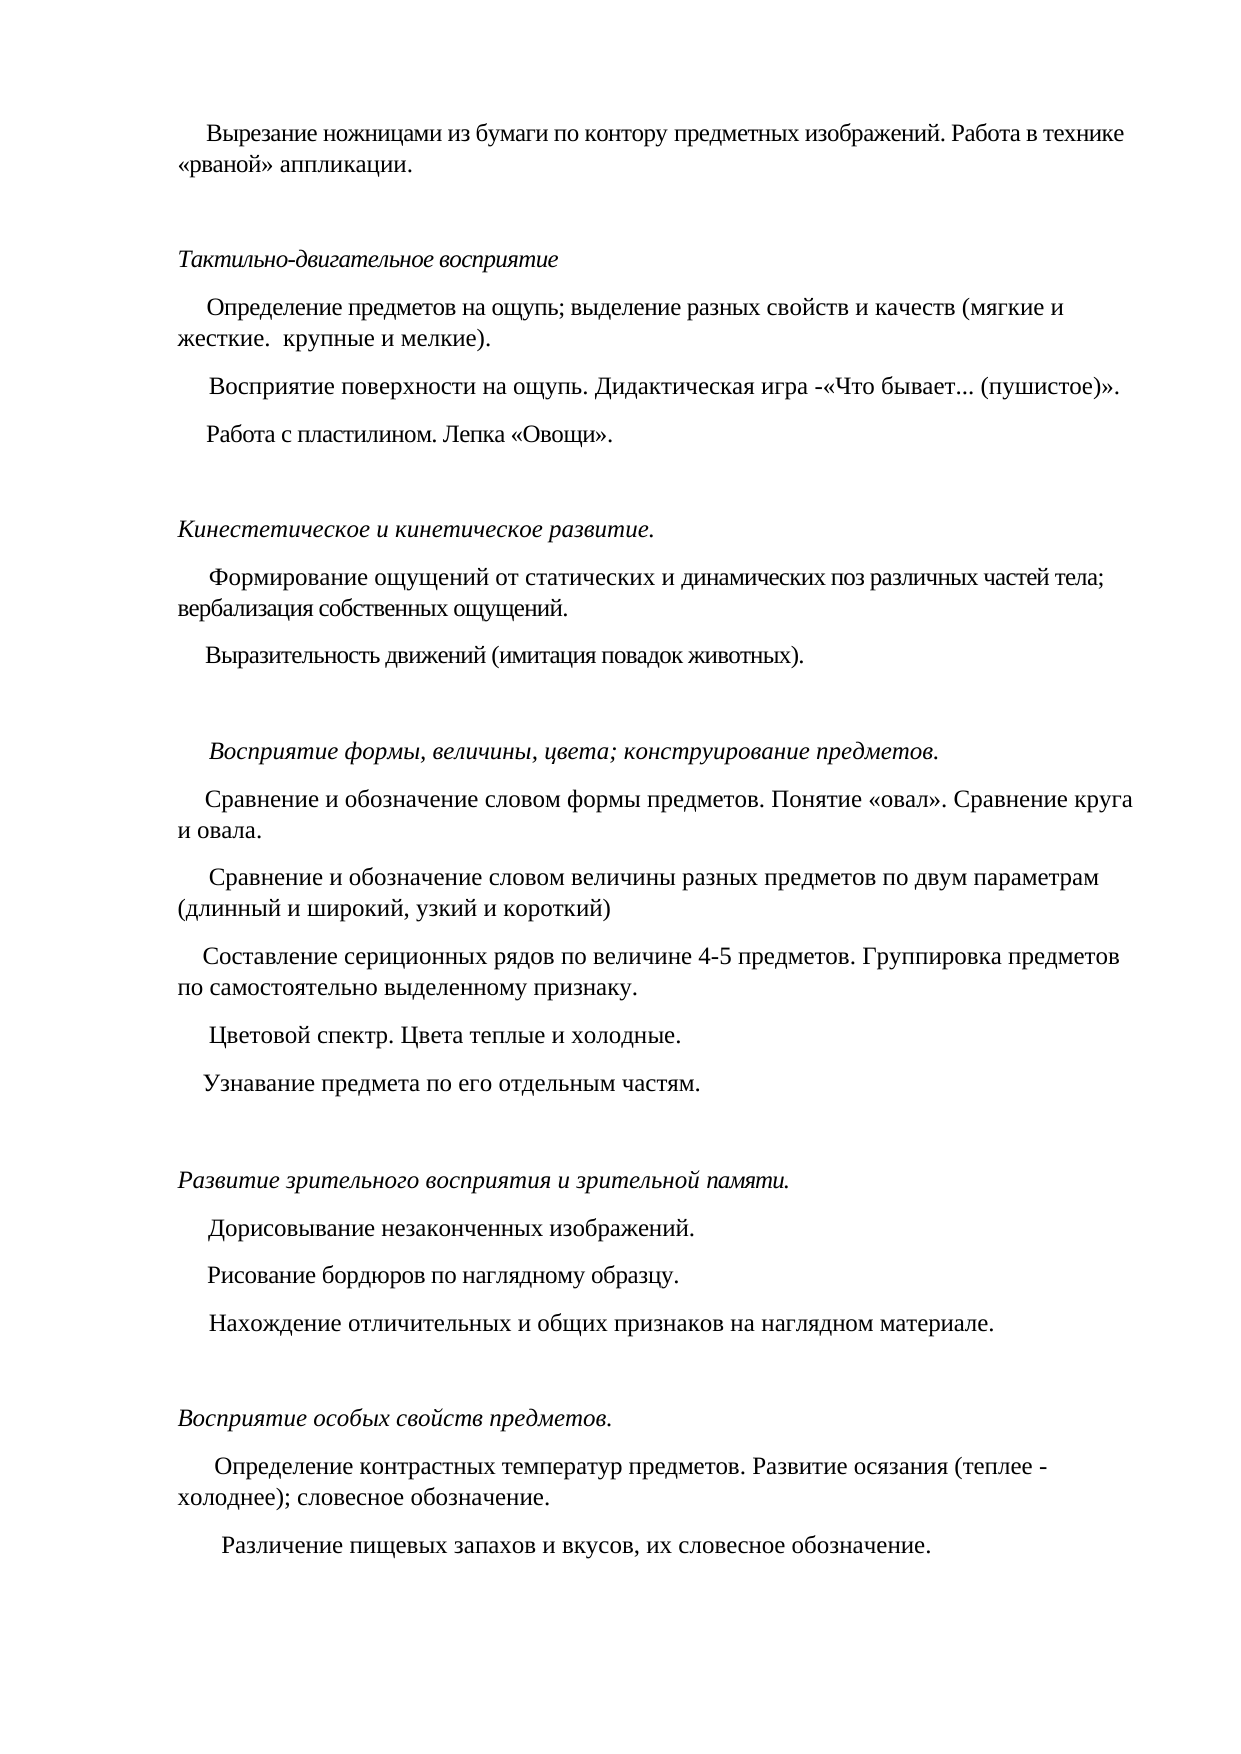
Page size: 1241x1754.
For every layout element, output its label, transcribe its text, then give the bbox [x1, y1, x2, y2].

text Выразительность движений (имитация повадок животных). [177, 641, 1152, 669]
text Кинестетическое и кинетическое развитие. [177, 514, 1152, 543]
text Цветовой спектр. Цвета теплые и холодные. [177, 1020, 1152, 1049]
text Формирование ощущений от статических и динамических поз различных частей тела; вербализация собственных ощущений. [177, 562, 1152, 622]
text Нахождение отличительных и общих признаков на наглядном материале. [177, 1308, 1152, 1337]
text Сравнение и обозначение словом величины разных предметов по двум параметрам (длинный и широкий, узкий и короткий) [177, 862, 1152, 922]
text Рисование бордюров по наглядному образцу. [177, 1260, 1152, 1289]
text Составление сериционных рядов по величине 4-5 предметов. Группировка предметов по самостоятельно выделенному признаку. [177, 941, 1152, 1001]
text Сравнение и обозначение словом формы предметов. Понятие «овал». Сравнение круга и овала. [177, 784, 1152, 843]
text Тактильно-двигательное восприятие [177, 244, 1152, 273]
text Вырезание ножницами из бумаги по контору предметных изображений. Работа в технике «рваной» аппликации. [177, 118, 1152, 178]
text Определение контрастных температур предметов. Развитие осязания (теплее -холоднее); словесное обозначение. [177, 1451, 1152, 1511]
text Восприятие особых свойств предметов. [177, 1403, 1152, 1432]
text Восприятие поверхности на ощупь. Дидактическая игра -«Что бывает... (пушистое)». [177, 371, 1152, 400]
text Дорисовывание незаконченных изображений. [177, 1213, 1152, 1241]
text Развитие зрительного восприятия и зрительной памяти. [177, 1165, 1152, 1194]
text Различение пищевых запахов и вкусов, их словесное обозначение. [177, 1530, 1152, 1559]
text Работа с пластилином. Лепка «Овощи». [177, 419, 1152, 447]
text Восприятие формы, величины, цвета; конструирование предметов. [177, 736, 1152, 765]
text Узнавание предмета по его отдельным частям. [177, 1068, 1152, 1096]
text Определение предметов на ощупь; выделение разных свойств и качеств (мягкие и жесткие. крупные и мелкие). [177, 292, 1152, 352]
